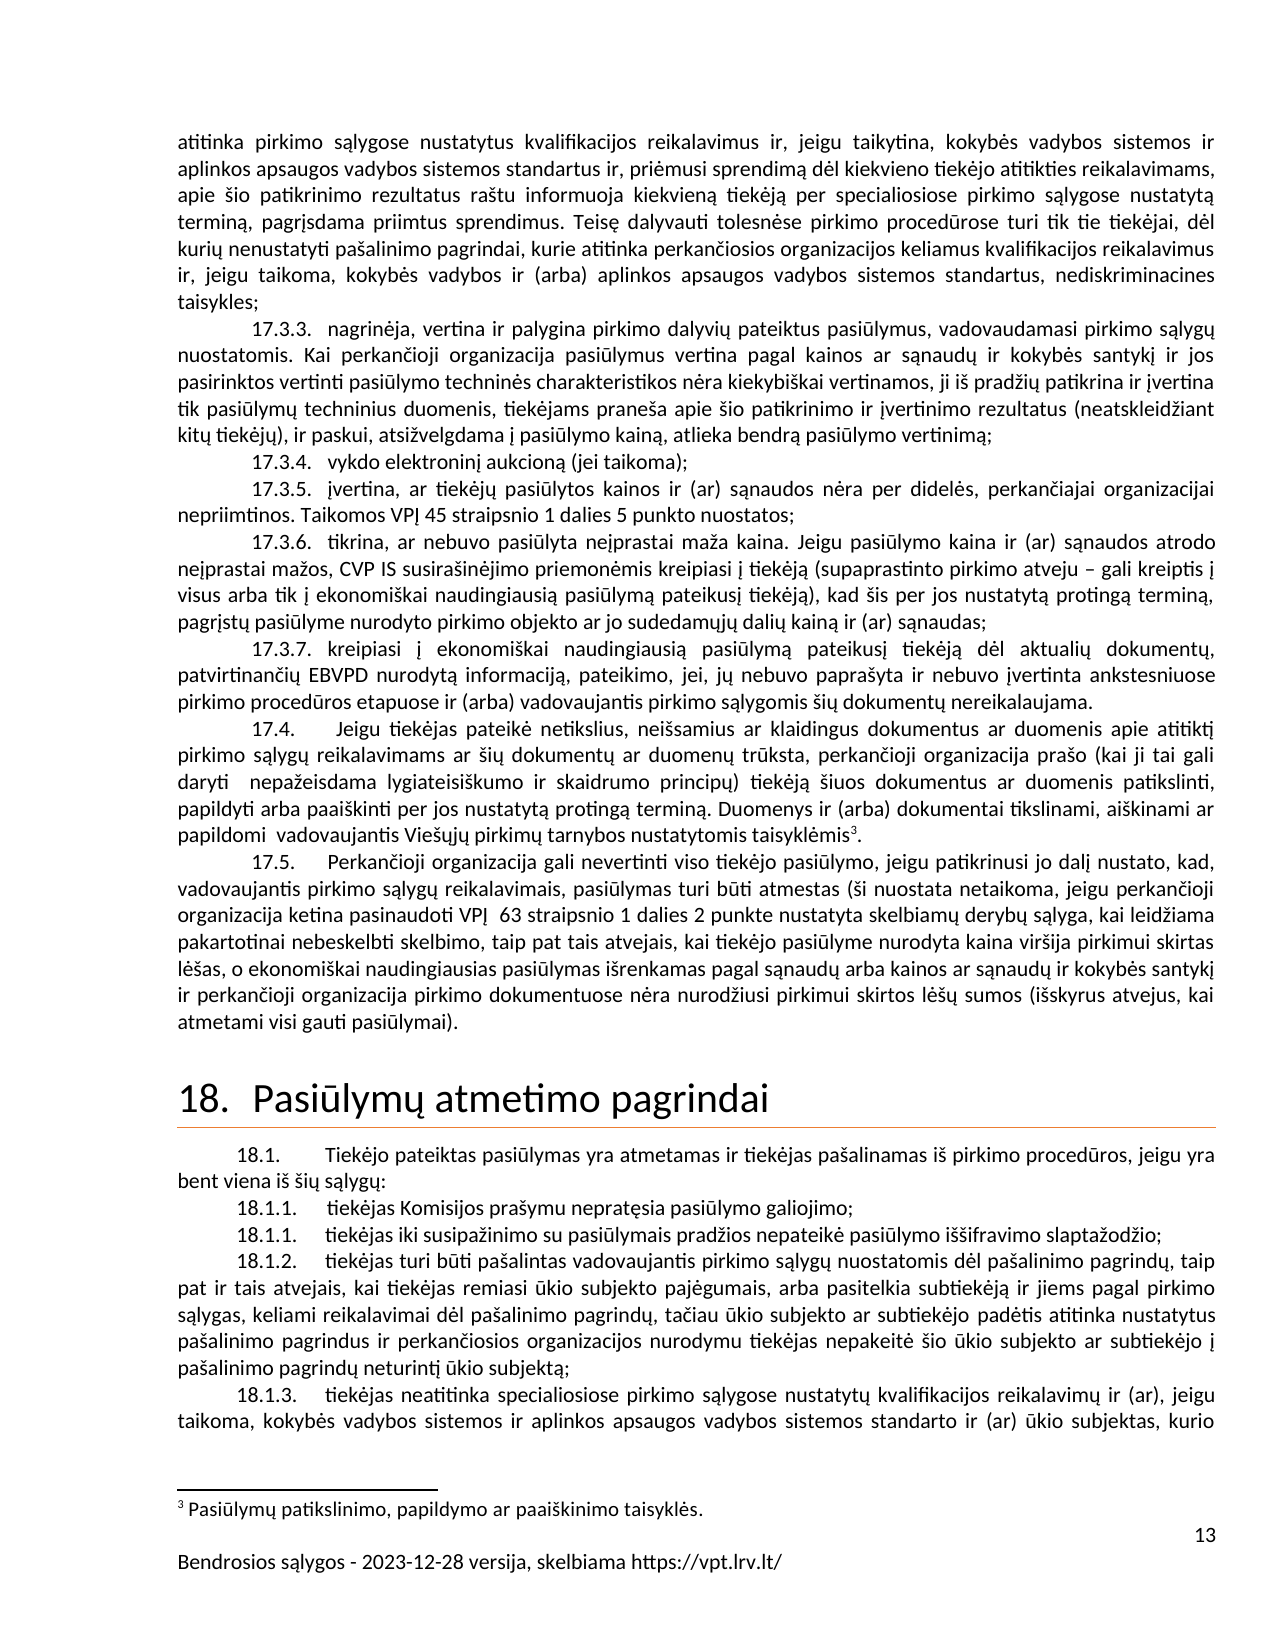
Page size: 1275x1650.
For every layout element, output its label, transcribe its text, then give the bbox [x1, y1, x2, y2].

list Tiekėjo pateiktas pasiūlymas yra atmetamas ir tiekėjas pašalinamas iš pirkimo procedūros, jeigu yra bent viena iš šių sąlygų: [177, 1141, 1216, 1194]
list tiekėjas turi būti pašalintas vadovaujantis pirkimo sąlygų nuostatomis dėl pašalinimo pagrindų, taip pat ir tais atvejais, kai tiekėjas remiasi ūkio subjekto pajėgumais, arba pasitelkia subtiekėją ir jiems pagal pirkimo sąlygas, keliami reikalavimai dėl pašalinimo pagrindų, tačiau ūkio subjekto ar subtiekėjo padėtis atitinka nustatytus pašalinimo pagrindus ir perkančiosios organizacijos nurodymu tiekėjas nepakeitė šio ūkio subjekto ar subtiekėjo į pašalinimo pagrindų neturintį ūkio subjektą; [177, 1248, 1216, 1381]
list nagrinėja, vertina ir palygina pirkimo dalyvių pateiktus pasiūlymus, vadovaudamasi pirkimo sąlygų nuostatomis. Kai perkančioji organizacija pasiūlymus vertina pagal kainos ar sąnaudų ir kokybės santykį ir jos pasirinktos vertinti pasiūlymo techninės charakteristikos nėra kiekybiškai vertinamos, ji iš pradžių patikrina ir įvertina tik pasiūlymų techninius duomenis, tiekėjams praneša apie šio patikrinimo ir įvertinimo rezultatus (neatskleidžiant kitų tiekėjų), ir paskui, atsižvelgdama į pasiūlymo kainą, atlieka bendrą pasiūlymo vertinimą; [177, 315, 1216, 448]
list Perkančioji organizacija gali nevertinti viso tiekėjo pasiūlymo, jeigu patikrinusi jo dalį nustato, kad, vadovaujantis pirkimo sąlygų reikalavimais, pasiūlymas turi būti atmestas (ši nuostata netaikoma, jeigu perkančioji organizacija ketina pasinaudoti VPĮ 63 straipsnio 1 dalies 2 punkte nustatyta skelbiamų derybų sąlyga, kai leidžiama pakartotinai nebeskelbti skelbimo, taip pat tais atvejais, kai tiekėjo pasiūlyme nurodyta kaina viršija pirkimui skirtas lėšas, o ekonomiškai naudingiausias pasiūlymas išrenkamas pagal sąnaudų arba kainos ar sąnaudų ir kokybės santykį ir perkančioji organizacija pirkimo dokumentuose nėra nurodžiusi pirkimui skirtos lėšų sumos (išskyrus atvejus, kai atmetami visi gauti pasiūlymai). [177, 848, 1216, 1035]
list įvertina, ar tiekėjų pasiūlytos kainos ir (ar) sąnaudos nėra per didelės, perkančiajai organizacijai nepriimtinos. Taikomos VPĮ 45 straipsnio 1 dalies 5 punkto nuostatos; [177, 475, 1216, 528]
subtitle Pasiūlymų atmetimo pagrindai [177, 1072, 1216, 1127]
list vykdo elektroninį aukcioną (jei taikoma); [251, 448, 1216, 475]
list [177, 1381, 1216, 1434]
list 18.1.1. tiekėjas Komisijos prašymu nepratęsia pasiūlymo galiojimo; [236, 1194, 1216, 1221]
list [177, 128, 1216, 315]
list kreipiasi į ekonomiškai naudingiausią pasiūlymą pateikusį tiekėją dėl aktualių dokumentų, patvirtinančių EBVPD nurodytą informaciją, pateikimo, jei, jų nebuvo paprašyta ir nebuvo įvertinta ankstesniuose pirkimo procedūros etapuose ir (arba) vadovaujantis pirkimo sąlygomis šių dokumentų nereikalaujama. [177, 635, 1216, 715]
list Jeigu tiekėjas pateikė netikslius, neišsamius ar klaidingus dokumentus ar duomenis apie atitiktį pirkimo sąlygų reikalavimams ar šių dokumentų ar duomenų trūksta, perkančioji organizacija prašo (kai ji tai gali daryti nepažeisdama lygiateisiškumo ir skaidrumo principų) tiekėją šiuos dokumentus ar duomenis patikslinti, papildyti arba paaiškinti per jos nustatytą protingą terminą. Duomenys ir (arba) dokumentai tikslinami, aiškinami ar papildomi vadovaujantis Viešųjų pirkimų tarnybos nustatytomis taisyklėmis. [177, 715, 1216, 848]
list tiekėjas iki susipažinimo su pasiūlymais pradžios nepateikė pasiūlymo iššifravimo slaptažodžio; [236, 1221, 1216, 1248]
list tikrina, ar nebuvo pasiūlyta neįprastai maža kaina. Jeigu pasiūlymo kaina ir (ar) sąnaudos atrodo neįprastai mažos, CVP IS susirašinėjimo priemonėmis kreipiasi į tiekėją (supaprastinto pirkimo atveju – gali kreiptis į visus arba tik į ekonomiškai naudingiausią pasiūlymą pateikusį tiekėją), kad šis per jos nustatytą protingą terminą, pagrįstų pasiūlyme nurodyto pirkimo objekto ar jo sudedamųjų dalių kainą ir (ar) sąnaudas; [177, 528, 1216, 635]
